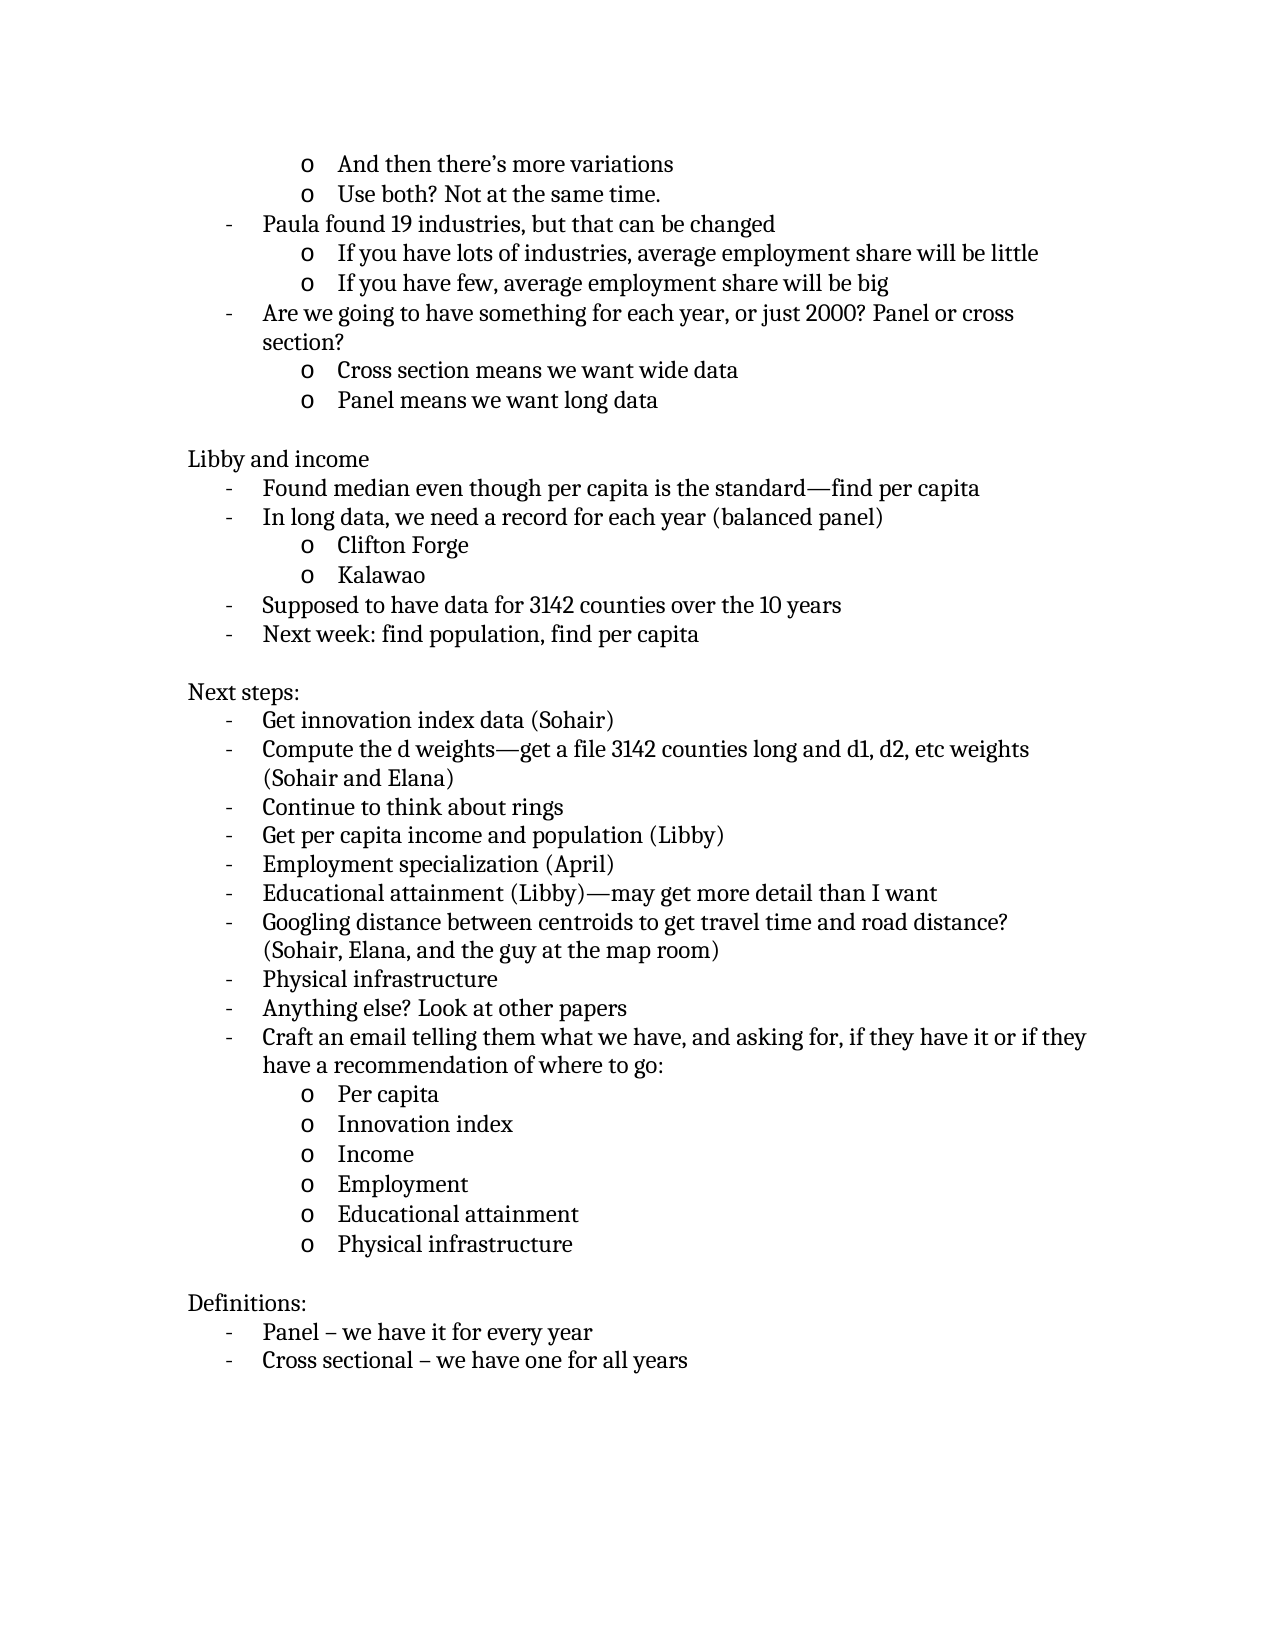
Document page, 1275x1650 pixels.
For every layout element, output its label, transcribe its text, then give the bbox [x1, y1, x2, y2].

list Continue to think about rings [225, 792, 1087, 821]
list Innovation index [300, 1110, 1087, 1140]
list Educational attainment [300, 1200, 1087, 1230]
list Kalawao [300, 561, 1087, 591]
list Googling distance between centroids to get travel time and road distance? (Sohair, Elana, and the guy at the map room) [225, 907, 1087, 965]
list Craft an email telling them what we have, and asking for, if they have it or if they have a recommendation of where to go: [225, 1022, 1087, 1080]
list Panel – we have it for every year [225, 1317, 1087, 1346]
list Compute the d weights—get a file 3142 counties long and d1, d2, etc weights (Sohair and Elana) [225, 735, 1087, 792]
list Income [300, 1140, 1087, 1170]
list Cross sectional – we have one for all years [225, 1346, 1087, 1375]
list Employment [300, 1170, 1087, 1200]
list Next week: find population, find per capita [225, 620, 1087, 649]
list Clifton Forge [300, 531, 1087, 561]
text Next steps: [187, 677, 1087, 706]
list Physical infrastructure [300, 1230, 1087, 1260]
list Use both? Not at the same time. [300, 180, 1087, 210]
list Get per capita income and population (Libby) [225, 821, 1087, 850]
list Educational attainment (Libby)—may get more detail than I want [225, 879, 1087, 907]
list Anything else? Look at other papers [225, 994, 1087, 1022]
list Panel means we want long data [300, 386, 1087, 416]
list Physical infrastructure [225, 965, 1087, 994]
list If you have lots of industries, average employment share will be little [300, 239, 1087, 269]
list Paula found 19 industries, but that can be changed [225, 210, 1087, 239]
list Found median even though per capita is the standard—find per capita [225, 474, 1087, 502]
list And then there’s more variations [300, 150, 1087, 180]
list In long data, we need a record for each year (balanced panel) [225, 502, 1087, 531]
text Definitions: [187, 1289, 1087, 1317]
list Are we going to have something for each year, or just 2000? Panel or cross section? [225, 299, 1087, 356]
text Libby and income [187, 445, 1087, 474]
list If you have few, average employment share will be big [300, 269, 1087, 299]
list Get innovation index data (Sohair) [225, 706, 1087, 735]
list Employment specialization (April) [225, 850, 1087, 879]
list Per capita [300, 1080, 1087, 1110]
list Cross section means we want wide data [300, 356, 1087, 386]
list Supposed to have data for 3142 counties over the 10 years [225, 591, 1087, 620]
